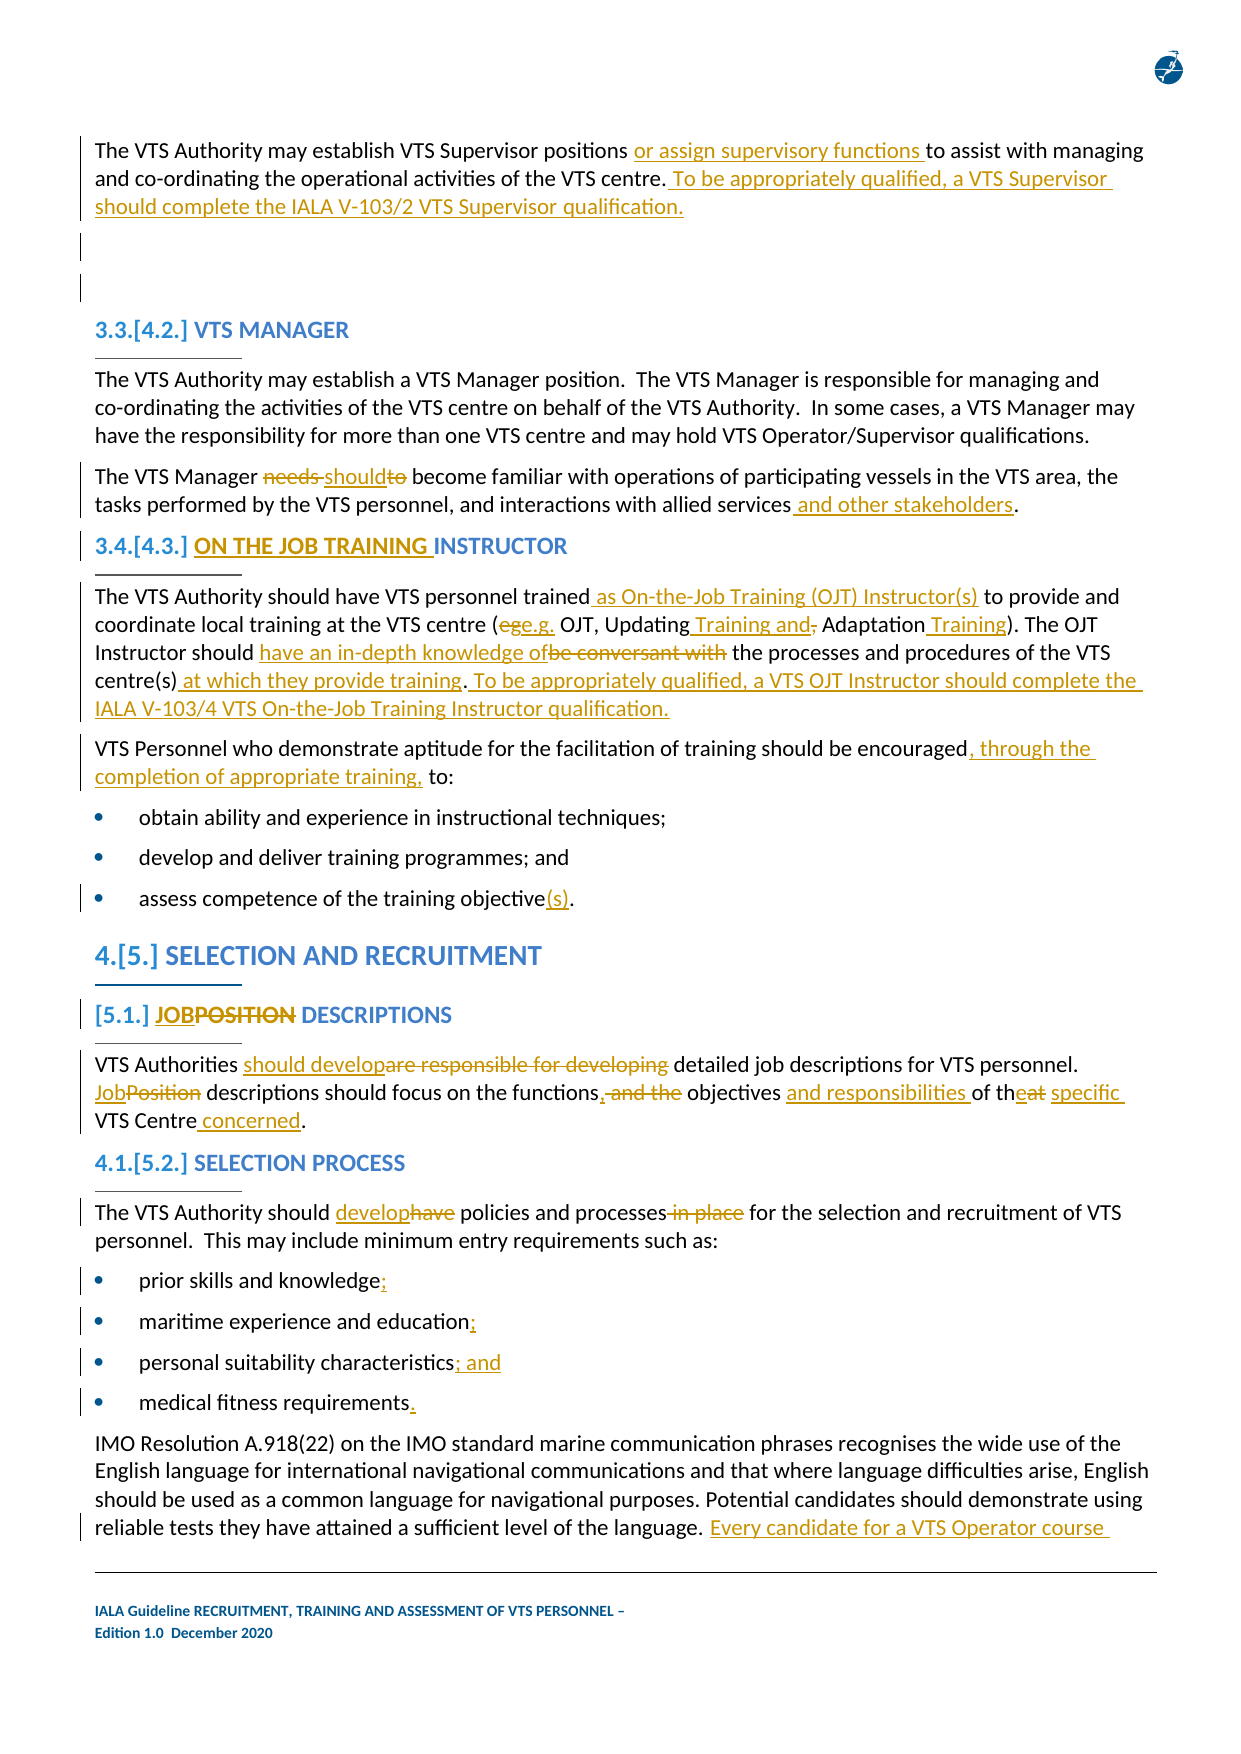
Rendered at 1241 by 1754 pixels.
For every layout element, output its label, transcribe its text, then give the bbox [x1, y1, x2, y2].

text The VTS Authority should have VTS personnel trained to provide and coordinate local training at the VTS centre ( OJT, Updating Adaptation). The OJT Instructor should the processes and procedures of the VTS centre(s). [94, 582, 1157, 722]
text personal suitability characteristics [94, 1348, 1157, 1376]
text assess competence of the training objective. [94, 884, 1157, 912]
text The VTS Manager become familiar with operations of participating vessels in the VTS area, the tasks performed by the VTS personnel, and interactions with allied services. [94, 462, 1157, 518]
subtitle VTS Manager [94, 314, 1157, 344]
text The VTS Authority may establish VTS Supervisor positions to assist with managing and co-ordinating the operational activities of the VTS centre. [94, 136, 1157, 221]
text The VTS Authority may establish a VTS Manager position. The VTS Manager is responsible for managing and co-ordinating the activities of the VTS centre on behalf of the VTS Authority. In some cases, a VTS Manager may have the responsibility for more than one VTS centre and may hold VTS Operator/Supervisor qualifications. [94, 365, 1157, 449]
text VTS Personnel who demonstrate aptitude for the facilitation of training should be encouraged to: [94, 734, 1157, 791]
text The VTS Authority should policies and processes for the selection and recruitment of VTS personnel. This may include minimum entry requirements such as: [94, 1198, 1157, 1254]
subtitle Descriptions [94, 999, 1157, 1029]
subtitle Instructor [94, 531, 1157, 561]
subtitle SELECTION AND RECRUITMENT [94, 937, 1157, 973]
text obtain ability and experience in instructional techniques; [94, 803, 1157, 831]
text develop and deliver training programmes; and [94, 843, 1157, 872]
text prior skills and knowledge [94, 1267, 1157, 1294]
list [94, 1429, 1157, 1541]
subtitle Selection process [94, 1147, 1157, 1177]
text VTS Authorities detailed job descriptions for VTS personnel. descriptions should focus on the functions objectives of th VTS Centre. [94, 1050, 1157, 1134]
text maritime experience and education [94, 1307, 1157, 1335]
text medical fitness requirements [94, 1388, 1157, 1416]
picture [1123, 0, 1241, 119]
